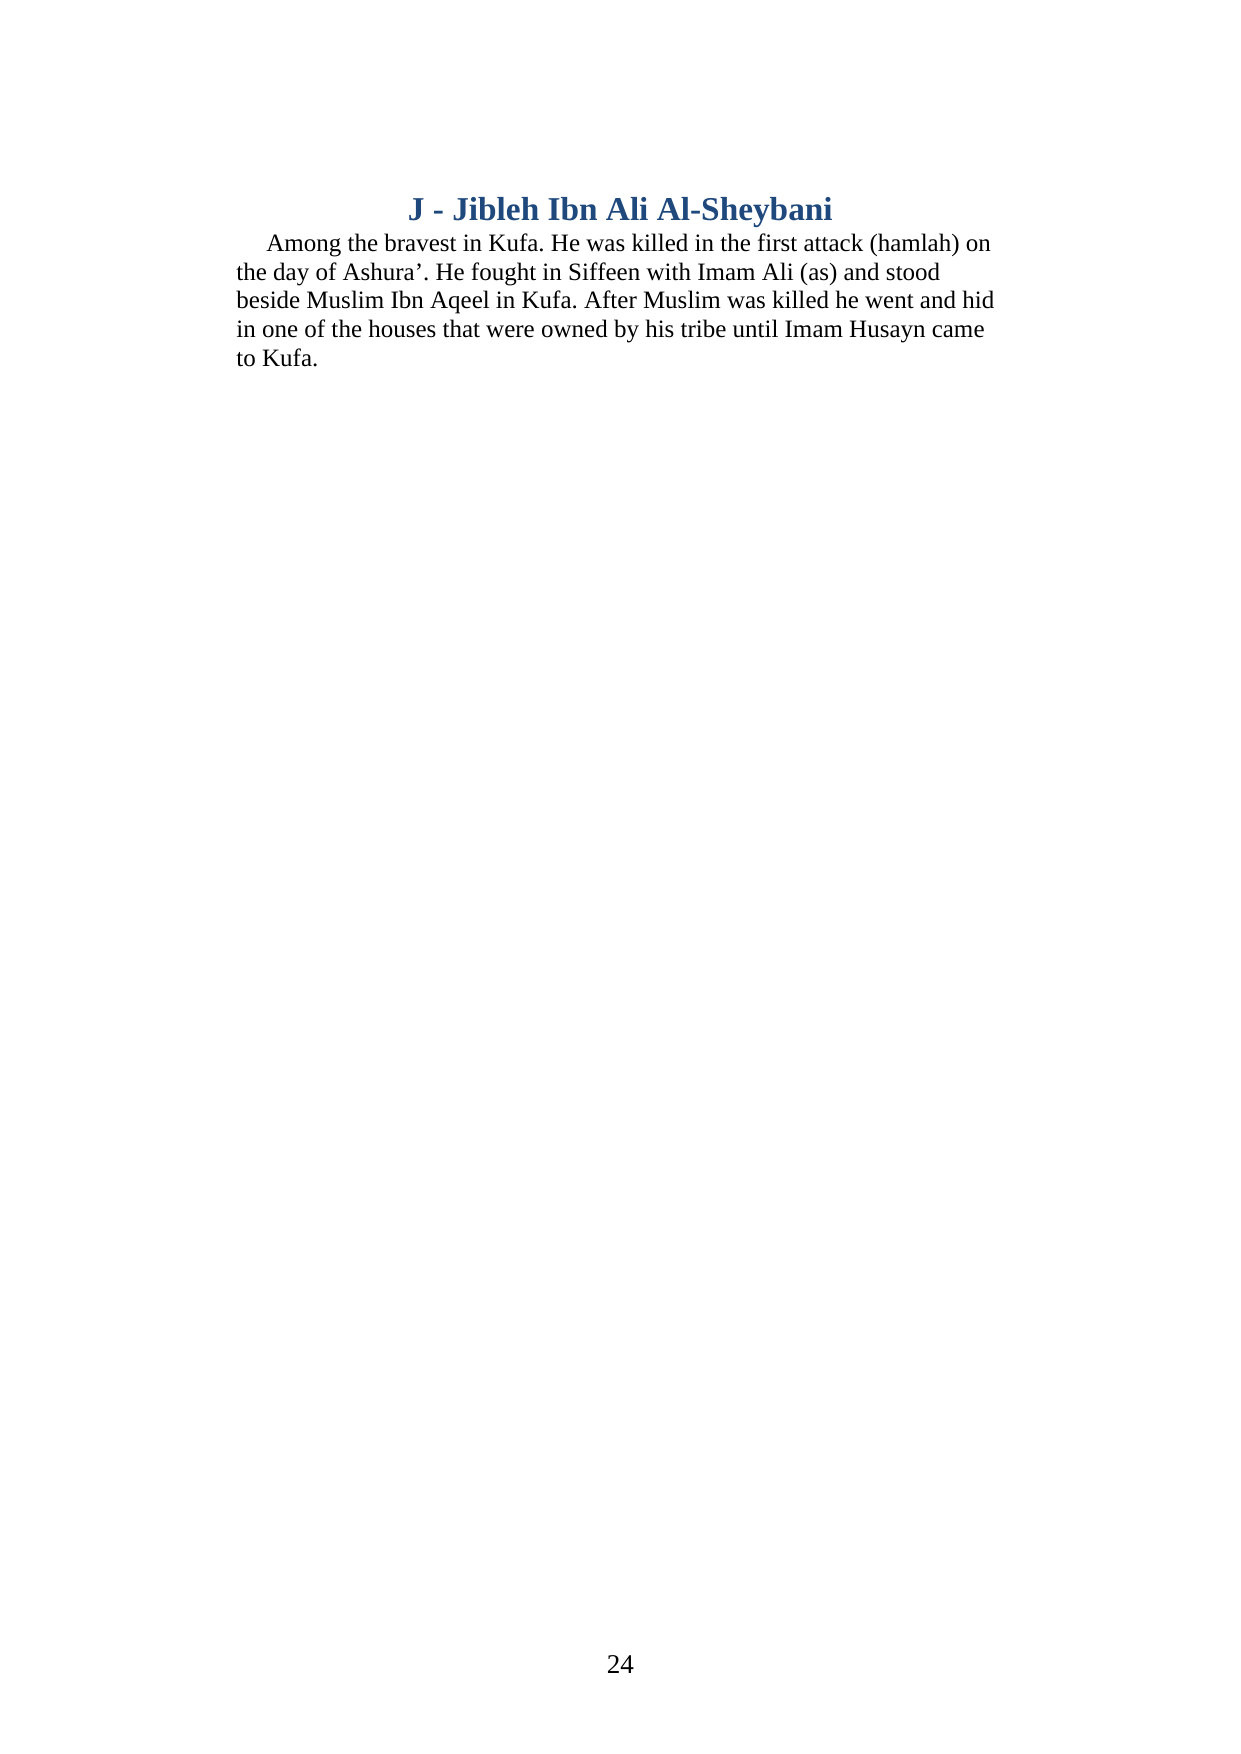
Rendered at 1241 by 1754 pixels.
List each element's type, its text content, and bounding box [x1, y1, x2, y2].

subtitle J - Jibleh Ibn Ali Al-Sheybani [236, 190, 1004, 228]
text Among the bravest in Kufa. He was killed in the first attack (hamlah) on the day of Ashura’. He fought in Siffeen with Imam Ali (as) and stood beside Muslim Ibn Aqeel in Kufa. After Muslim was killed he went and hid in one of the houses that were owned by his tribe until Imam Husayn came to Kufa. [236, 228, 1004, 372]
